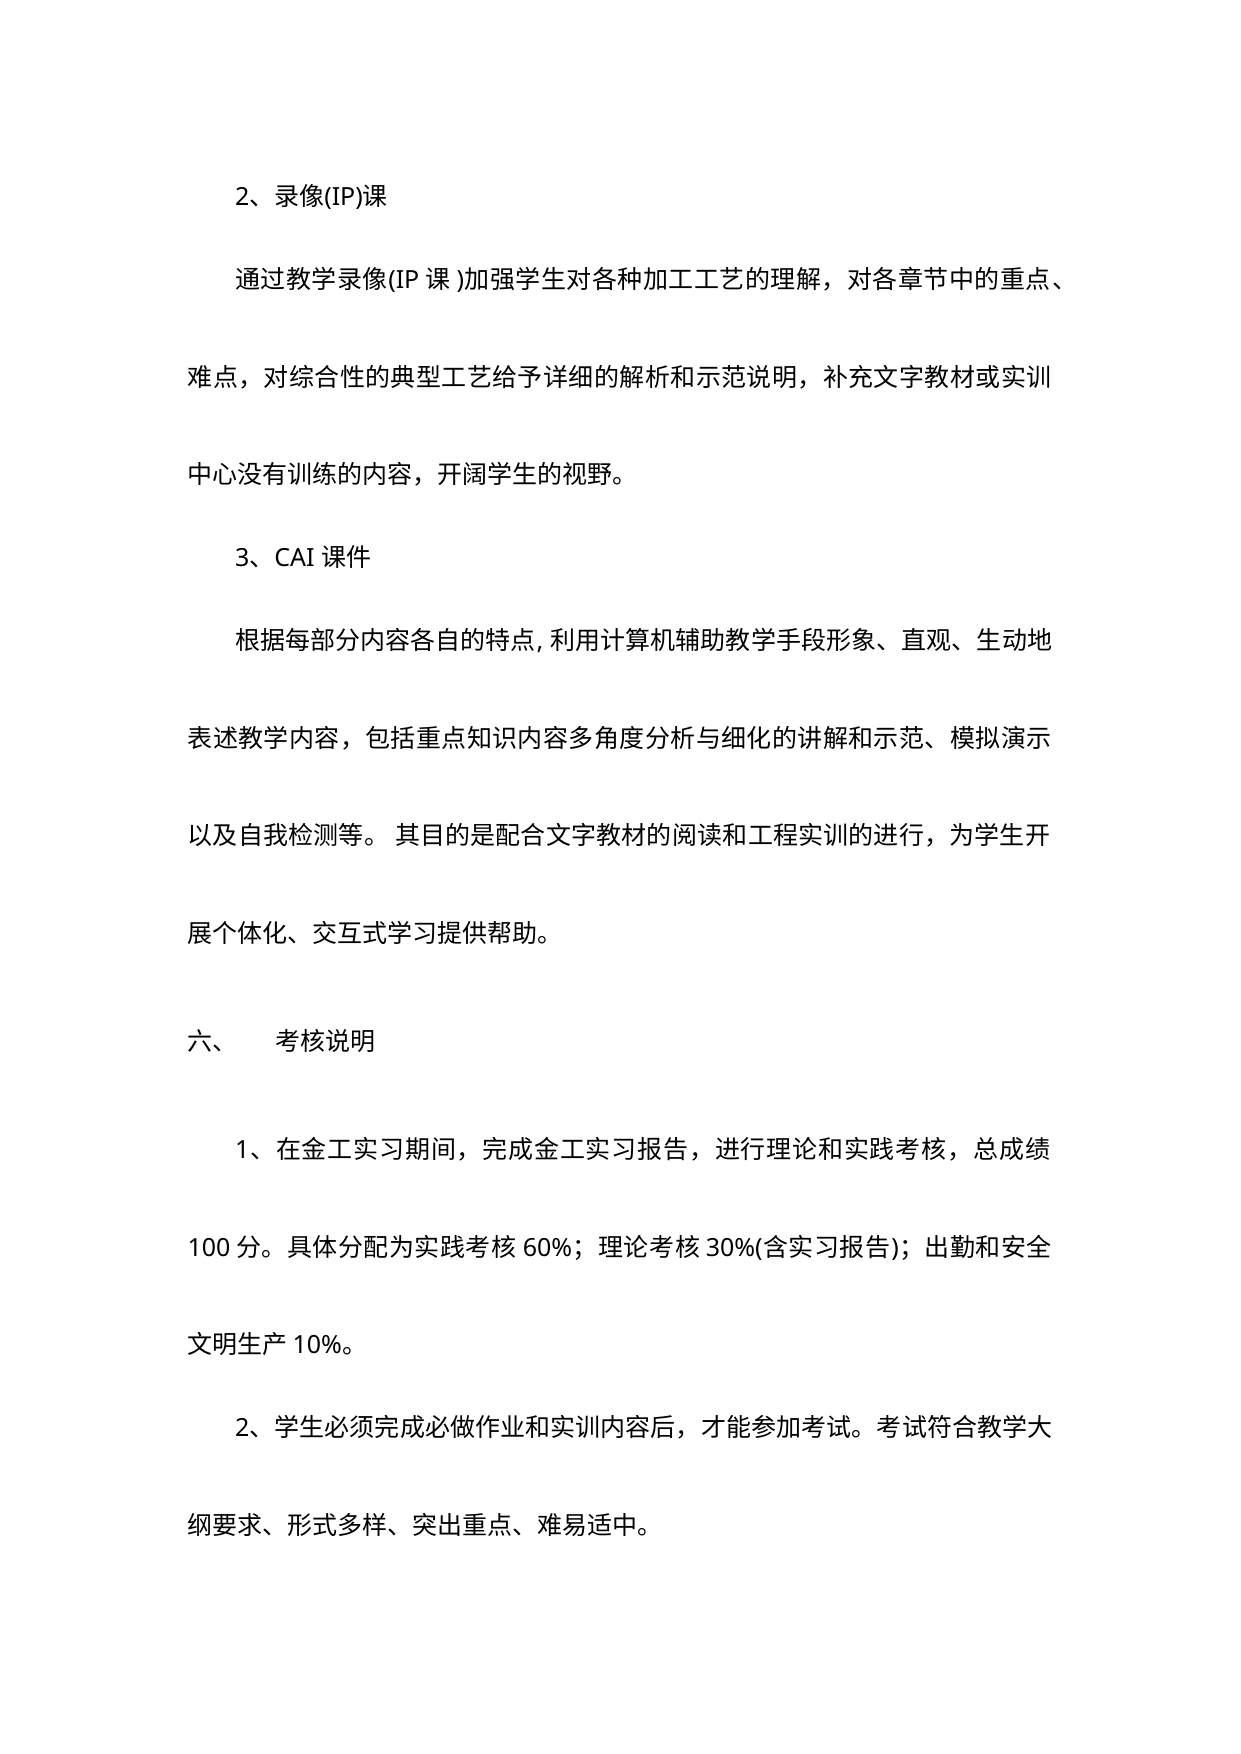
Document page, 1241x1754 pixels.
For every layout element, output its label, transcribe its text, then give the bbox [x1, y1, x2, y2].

text 1、在金工实习期间，完成金工实习报告，进行理论和实践考核，总成绩100分。具体分配为实践考核60%；理论考核30%(含实习报告)；出勤和安全文明生产10%。 [187, 1115, 1053, 1375]
list 考核说明 [187, 1007, 1053, 1072]
text 通过教学录像(IP课 )加强学生对各种加工工艺的理解，对各章节中的重点、难点，对综合性的典型工艺给予详细的解析和示范说明，补充文字教材或实训中心没有训练的内容，开阔学生的视野。 [187, 245, 1053, 505]
text 根据每部分内容各自的特点, 利用计算机辅助教学手段形象、直观、生动地表述教学内容，包括重点知识内容多角度分析与细化的讲解和示范、模拟演示以及自我检测等。 其目的是配合文字教材的阅读和工程实训的进行，为学生开展个体化、交互式学习提供帮助。 [187, 606, 1053, 964]
text 2、录像(IP)课 [187, 162, 1053, 227]
text 3、CAI 课件 [187, 523, 1053, 588]
text 2、学生必须完成必做作业和实训内容后，才能参加考试。考试符合教学大纲要求、形式多样、突出重点、难易适中。 [187, 1393, 1053, 1556]
